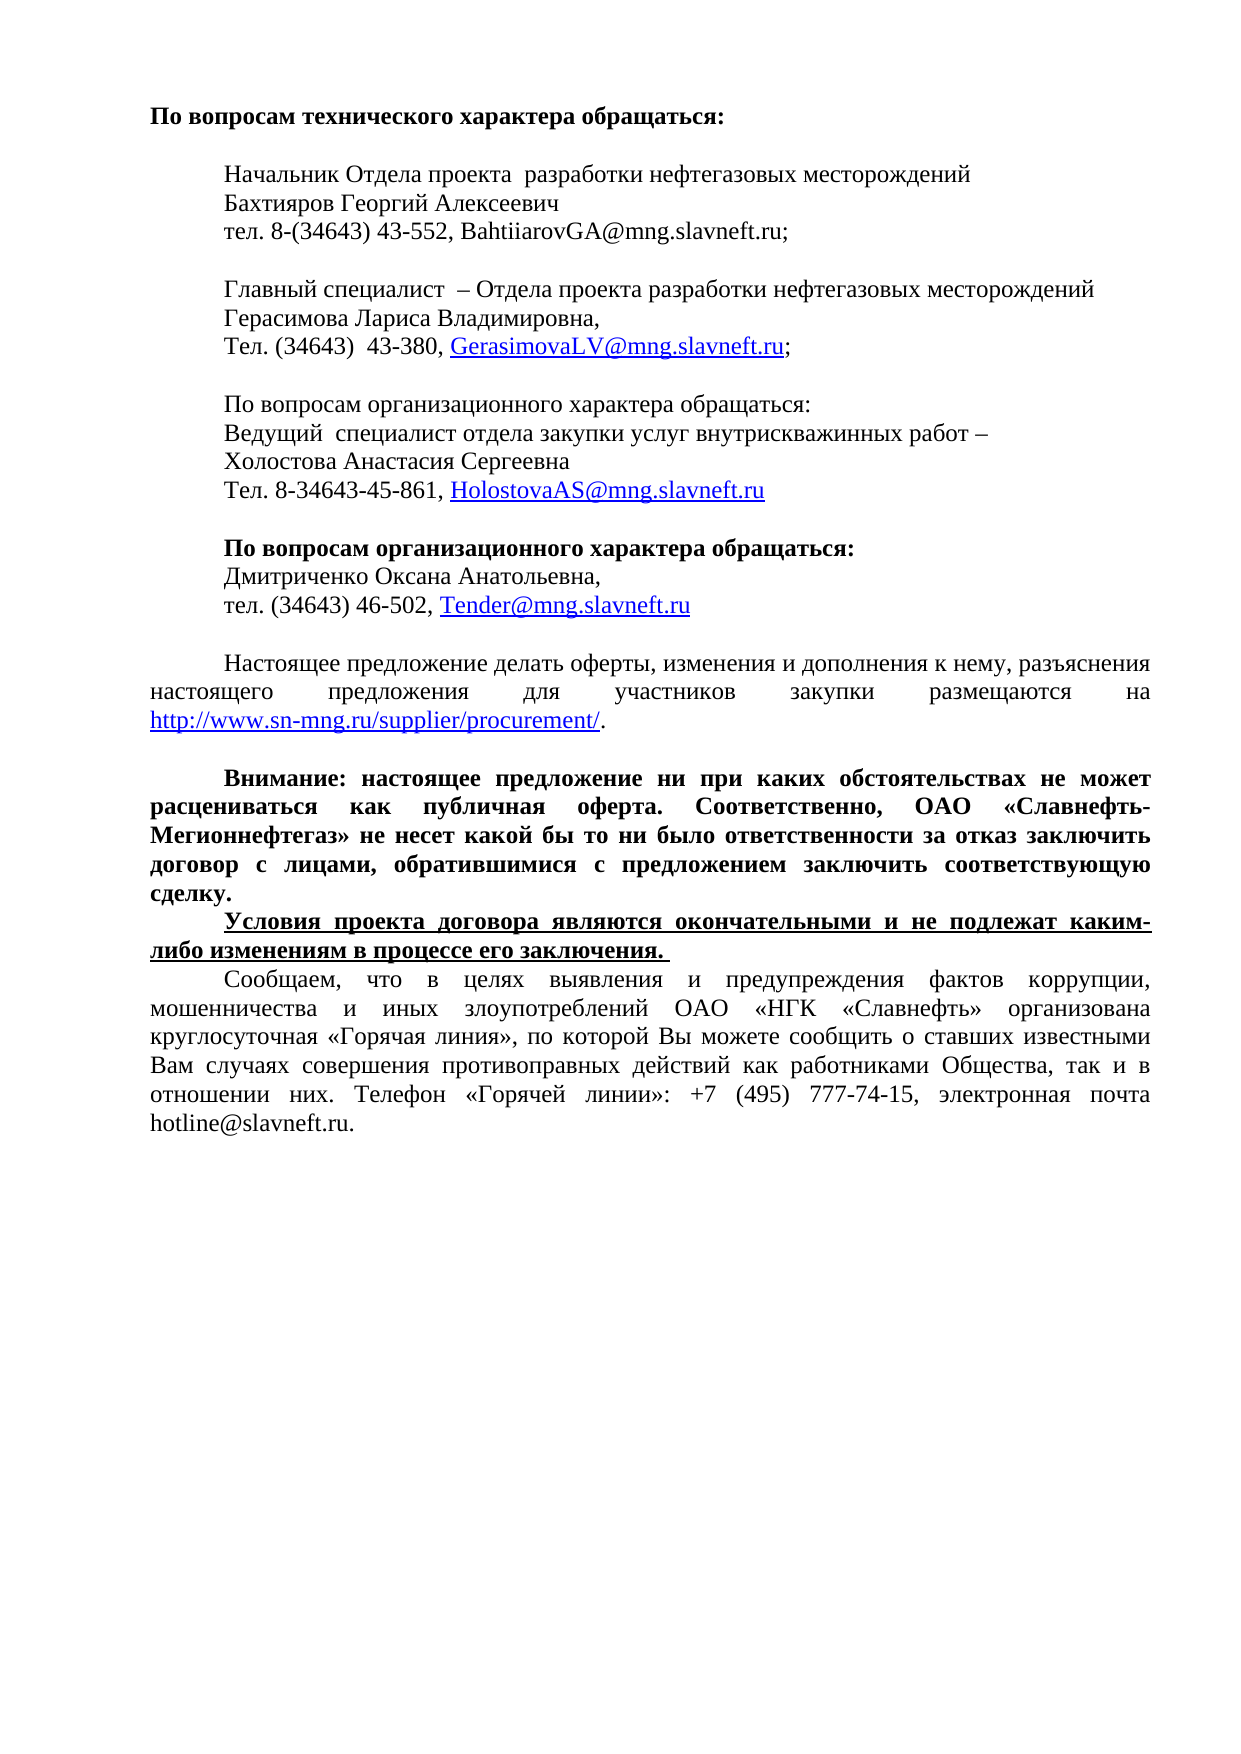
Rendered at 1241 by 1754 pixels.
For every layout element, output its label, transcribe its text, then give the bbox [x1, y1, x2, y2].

text тел. 8-(34643) 43-552, BahtiiarovGA@mng.slavneft.ru; [150, 216, 1152, 245]
text Начальник Отдела проекта разработки нефтегазовых месторождений [150, 159, 1152, 188]
text По вопросам технического характера обращаться: [150, 101, 1152, 130]
text Условия проекта договора являются окончательными и не подлежат каким-либо изменениям в процессе его заключения. [150, 906, 1152, 964]
text Холостова Анастасия Сергеевна [150, 446, 1152, 475]
text Главный специалист – Отдела проекта разработки нефтегазовых месторождений [150, 274, 1152, 303]
text Тел. 8-34643-45-861, HolostovaAS@mng.slavneft.ru [150, 475, 1152, 504]
text Внимание: настоящее предложение ни при каких обстоятельствах не может расцениваться как публичная оферта. Соответственно, ОАО «Славнефть-Мегионнефтегаз» не несет какой бы то ни было ответственности за отказ заключить договор с лицами, обратившимися с предложением заключить соответствующую сделку. [150, 763, 1152, 906]
text Бахтияров Георгий Алексеевич [150, 188, 1152, 216]
text Герасимова Лариса Владимировна, [150, 303, 1152, 331]
text Ведущий специалист отдела закупки услуг внутрискважинных работ – [150, 418, 1152, 446]
text Дмитриченко Оксана Анатольевна, [150, 561, 1152, 590]
text Тел. (34643) 43-380, GerasimovaLV@mng.slavneft.ru; [150, 331, 1152, 360]
text тел. (34643) 46-502, Tender@mng.slavneft.ru [150, 590, 1152, 619]
text Настоящее предложение делать оферты, изменения и дополнения к нему, разъяснения настоящего предложения для участников закупки размещаются на http://www.sn-mng.ru/supplier/procurement/. [150, 648, 1152, 734]
text Сообщаем, что в целях выявления и предупреждения фактов коррупции, мошенничества и иных злоупотреблений ОАО «НГК «Славнефть» организована круглосуточная «Горячая линия», по которой Вы можете сообщить о ставших известными Вам случаях совершения противоправных действий как работниками Общества, так и в отношении них. Телефон «Горячей линии»: +7 (495) 777-74-15, электронная почта hotline@slavneft.ru. [150, 964, 1152, 1136]
text По вопросам организационного характера обращаться: [150, 533, 1152, 561]
text По вопросам организационного характера обращаться: [150, 389, 1152, 418]
